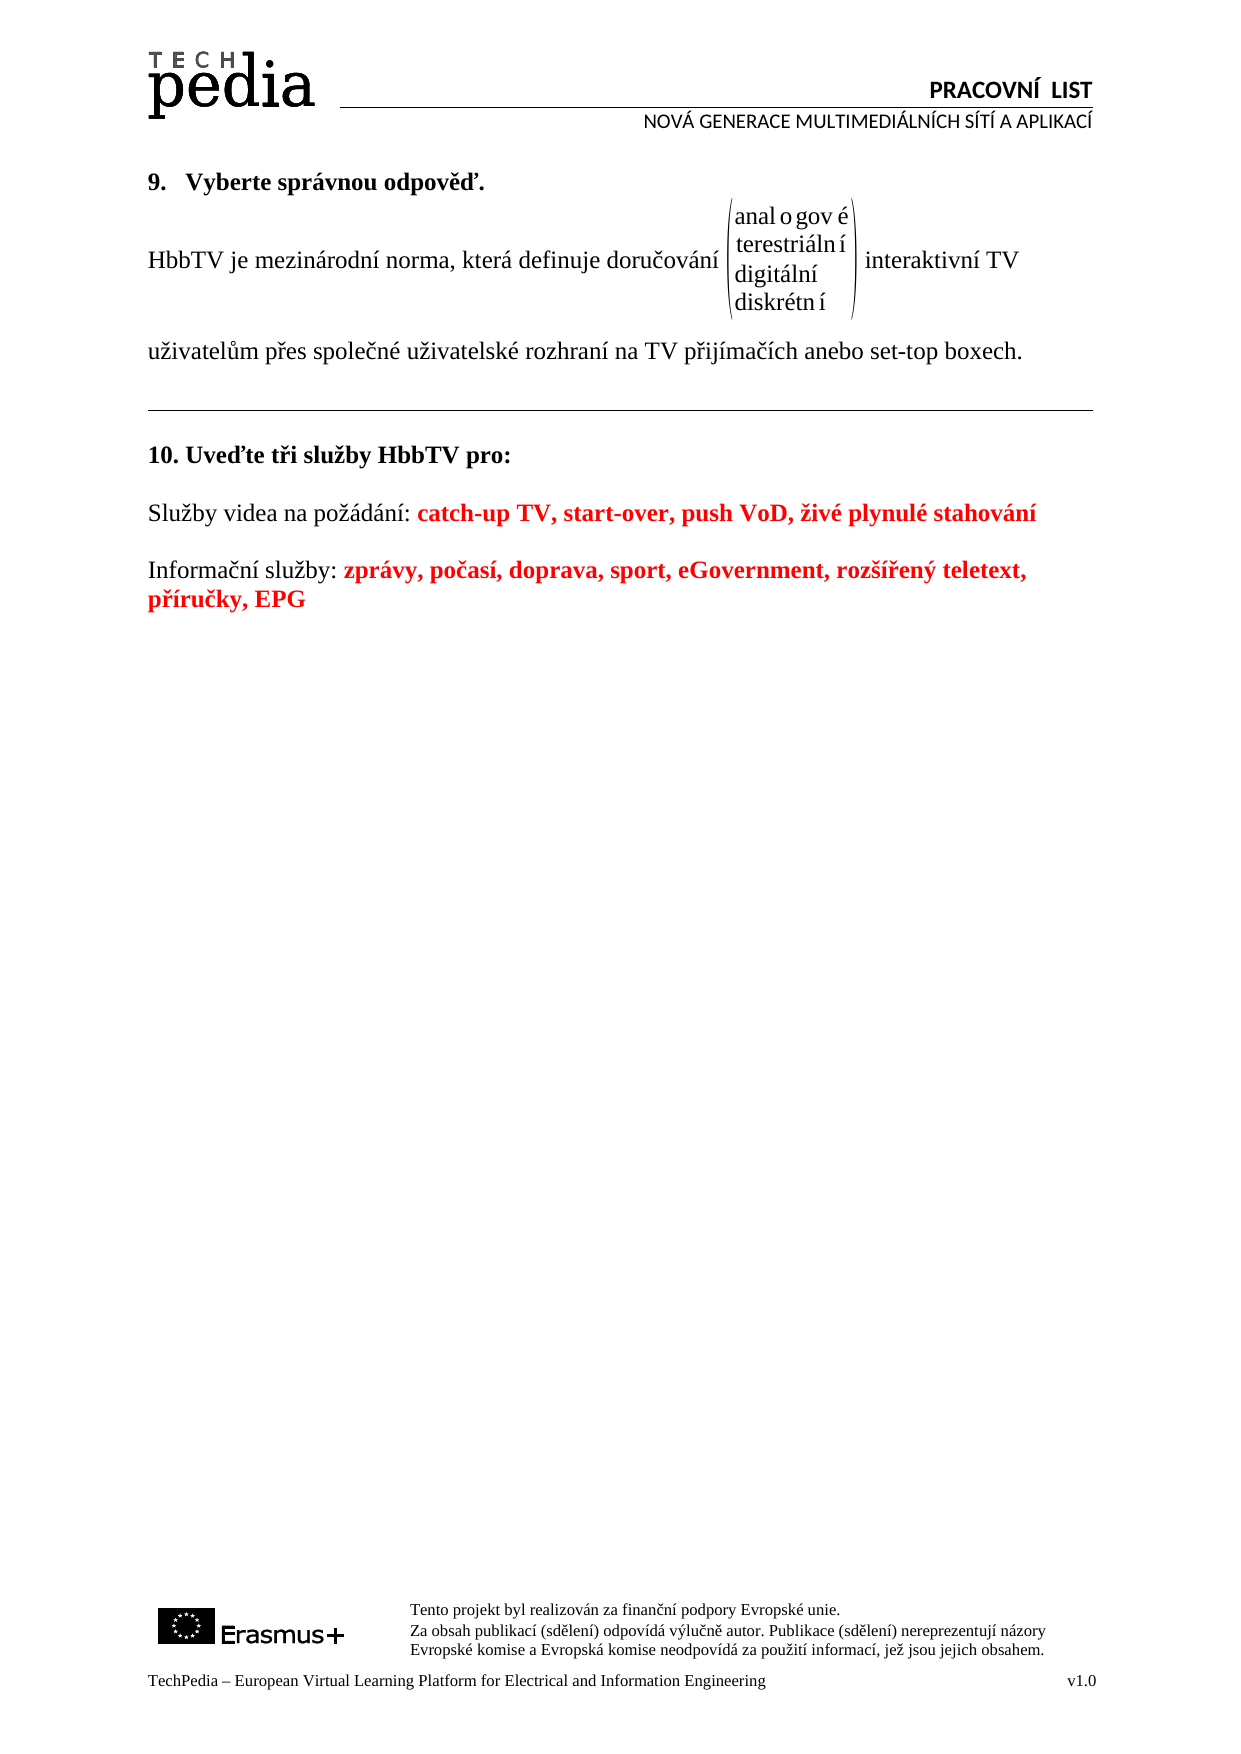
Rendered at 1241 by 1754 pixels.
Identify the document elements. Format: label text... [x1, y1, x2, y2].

text Uveďte tři služby HbbTV pro: [148, 440, 1093, 469]
text Informační služby: zprávy, počasí, doprava, sport, eGovernment, rozšířený teletext, [148, 555, 1093, 584]
text Vyberte správnou odpověď. [148, 167, 1093, 196]
text HbbTV je mezinárodní norma, která definuje doručování interaktivní TV uživatelům přes společné uživatelské rozhraní na TV přijímačích anebo set-top boxech. [148, 196, 1093, 365]
text Služby videa na požádání: catch-up TV, start-over, push VoD, živé plynulé stahování [148, 498, 1093, 526]
text příručky, EPG [148, 584, 1093, 613]
